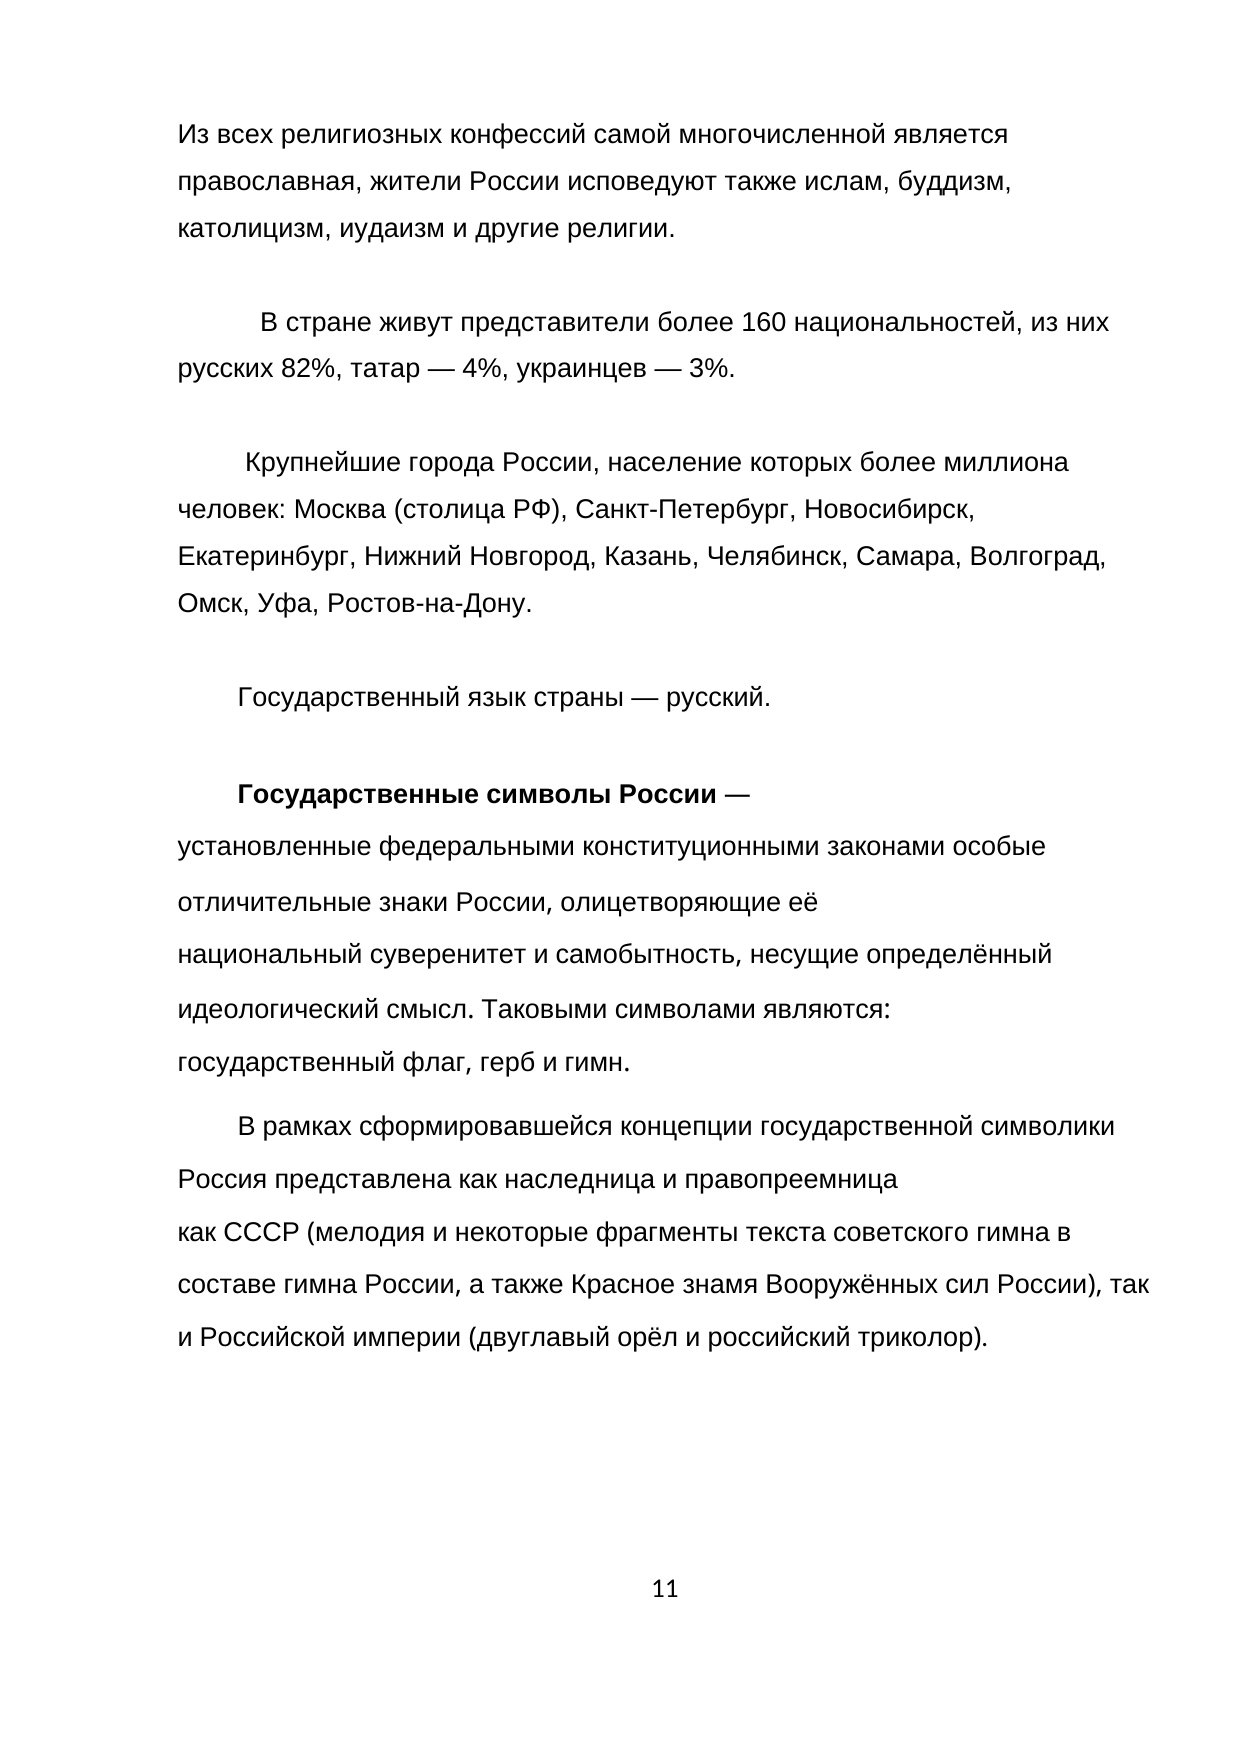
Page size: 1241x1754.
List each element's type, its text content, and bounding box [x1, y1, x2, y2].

text Крупнейшие города России, население которых более миллиона человек: Москва (столица РФ), Санкт-Петербург, Новосибирск, Екатеринбург, Нижний Новгород, Казань, Челябинск, Самара, Волгоград, Омск, Уфа, Ростов-на-Дону. [177, 446, 1128, 618]
text В стране живут представители более 160 национальностей, из них русских 82%, татар — 4%, украинцев — 3%. [177, 306, 1128, 384]
text В рамках сформировавшейся концепции государственной символики Россия представлена как наследница и правопреемница как СССР (мелодия и некоторые фрагменты текста советского гимна в составе гимна России, а также Красное знамя Вооружённых сил России), так и Российской империи (двуглавый орёл и российский триколор). [177, 1110, 1152, 1354]
text 11 [177, 1571, 1152, 1604]
text Государственные символы России — установленные федеральными конституционными законами особые отличительные знаки России, олицетворяющие её национальный суверенитет и самобытность, несущие определённый идеологический смысл. Таковыми символами являются: государственный флаг, герб и гимн. [177, 774, 1152, 1079]
text Государственный язык страны — русский. [177, 681, 1128, 712]
text Из всех религиозных конфессий самой многочисленной является православная, жители России исповедуют также ислам, буддизм, католицизм, иудаизм и другие религии. [177, 118, 1128, 243]
